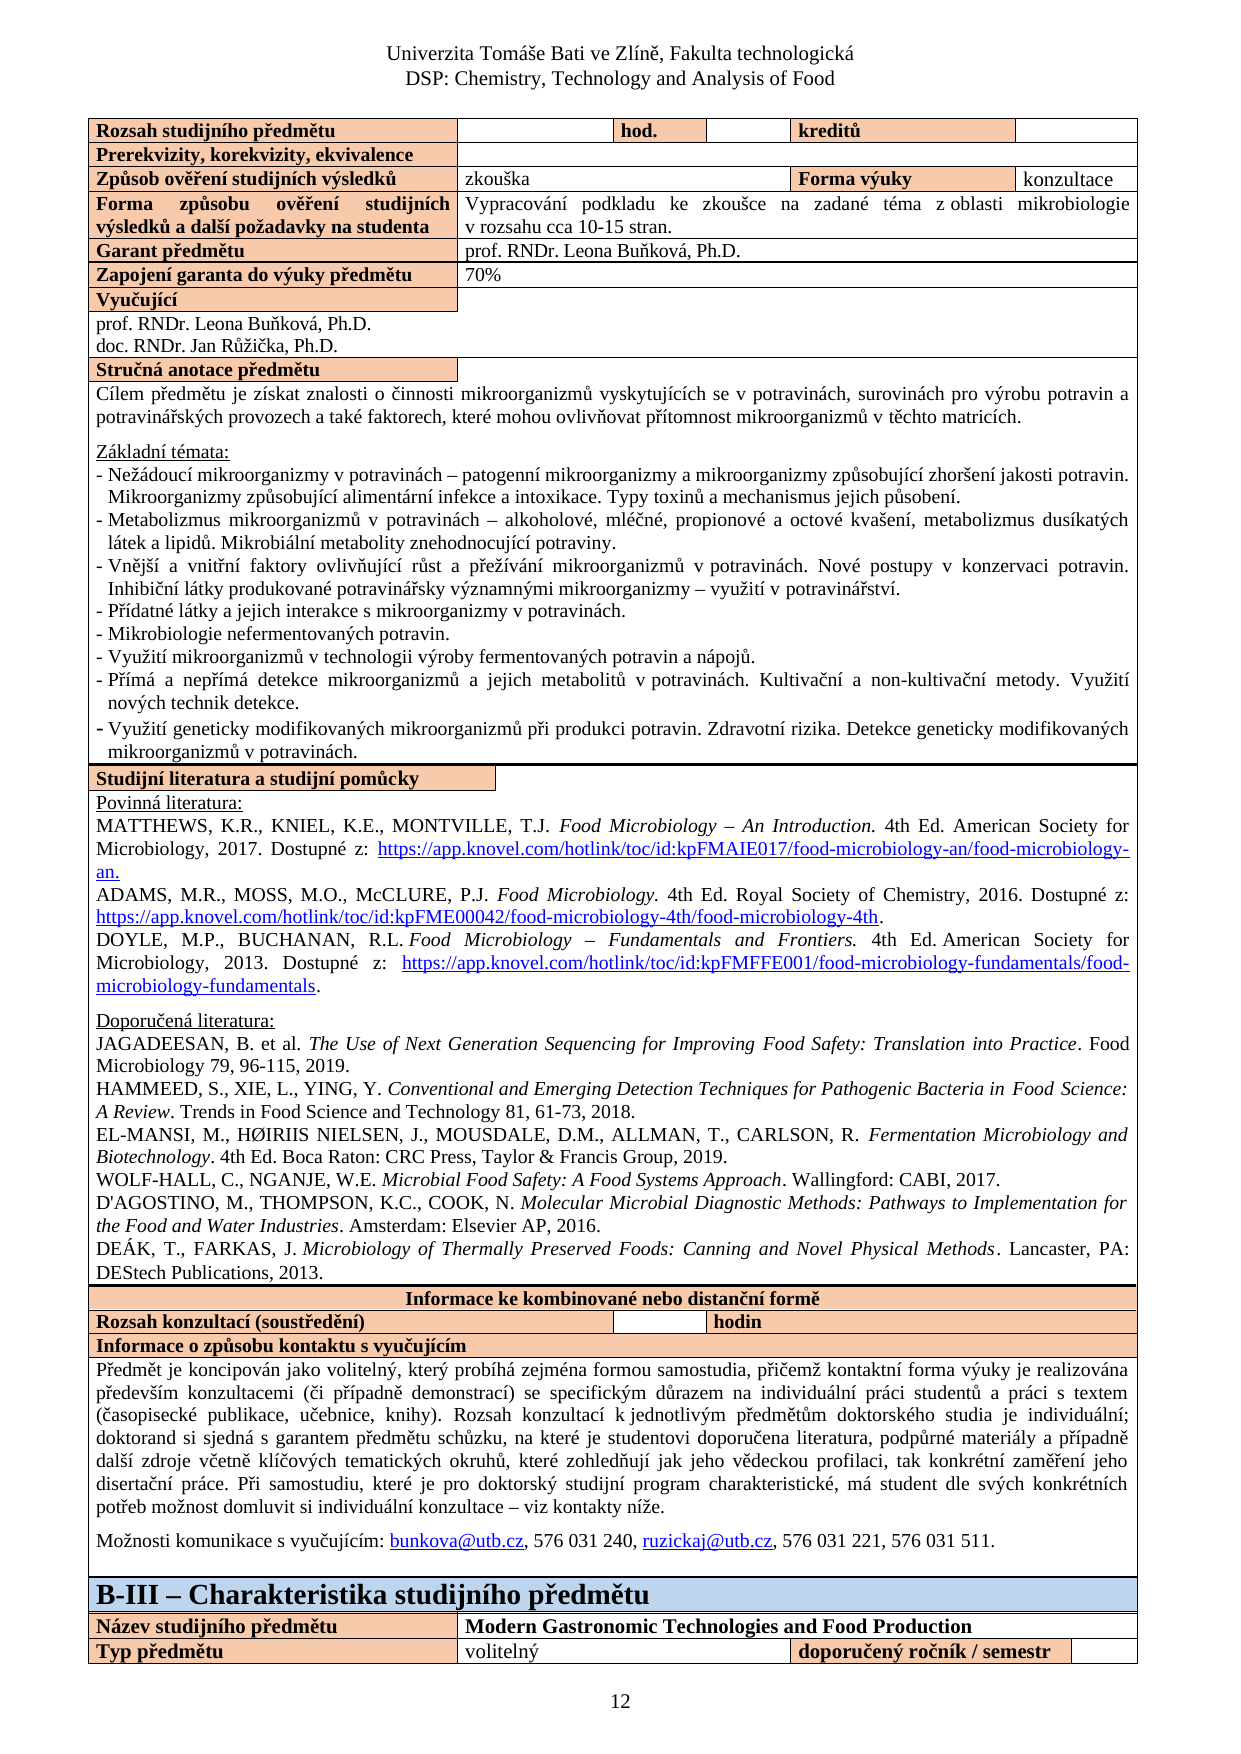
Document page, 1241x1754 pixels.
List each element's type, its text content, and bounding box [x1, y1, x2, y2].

table_cell prof. RNDr. Leona Buňková, Ph.D. [458, 239, 1137, 261]
table_cell Zapojení garanta do výuky předmětu [89, 263, 457, 287]
table_cell Cílem předmětu je získat znalosti o činnosti mikroorganizmů vyskytujících se v potravinách, surovinách pro výrobu potravin a potravinářských provozech a také faktorech, které mohou ovlivňovat přítomnost mikroorganizmů v těchto matricích. Základní témata: Nežádoucí mikroorganizmy v potravinách – patogenní mikroorganizmy a mikroorganizmy způsobující zhoršení jakosti potravin. Mikroorganizmy způsobující alimentární infekce a intoxikace. Typy toxinů a mechanismus jejich působení. Metabolizmus mikroorganizmů v potravinách – alkoholové, mléčné, propionové a octové kvašení, metabolizmus dusíkatých látek a lipidů. Mikrobiální metabolity znehodnocující potraviny. Vnější a vnitřní faktory ovlivňující růst a přežívání mikroorganizmů v potravinách. Nové postupy v konzervaci potravin. Inhibiční látky produkované potravinářsky významnými mikroorganizmy – využití v potravinářství. Přídatné látky a jejich interakce s mikroorganizmy v potravinách. Mikrobiologie nefermentovaných potravin. Využití mikroorganizmů v technologii výroby fermentovaných potravin a nápojů. Přímá a nepřímá detekce mikroorganizmů a jejich metabolitů v potravinách. Kultivační a non-kultivační metody. Využití nových technik detekce. Využití geneticky modifikovaných mikroorganizmů při produkci potravin. Zdravotní rizika. Detekce geneticky modifikovaných mikroorganizmů v potravinách. [89, 381, 1137, 763]
table_cell [1016, 119, 1137, 142]
table_cell Forma výuky [791, 167, 1015, 191]
table_cell Forma způsobu ověření studijních výsledků a další požadavky na studenta [89, 192, 457, 238]
table_cell [458, 119, 613, 142]
table_cell Název studijního předmětu [89, 1614, 457, 1638]
table_cell Rozsah konzultací (soustředění) [89, 1311, 613, 1333]
table_cell B-III – Charakteristika studijního předmětu [89, 1578, 1137, 1611]
table_cell [707, 119, 790, 142]
table_cell Vyučující [89, 288, 457, 311]
table_cell [1072, 1639, 1137, 1663]
table_cell 70% [458, 263, 1137, 287]
table_cell doporučený ročník / semestr [791, 1639, 1071, 1663]
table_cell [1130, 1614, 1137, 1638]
table_cell Povinná literatura: MATTHEWS, K.R., KNIEL, K.E., MONTVILLE, T.J. Food Microbiology – An Introduction. 4th Ed. American Society for Microbiology, 2017. Dostupné z: https://app.knovel.com/hotlink/toc/id:kpFMAIE017/food-microbiology-an/food-microbiology-an. ADAMS, M.R., MOSS, M.O., McClure, P.J. Food Microbiology. 4th Ed. Royal Society of Chemistry, 2016. Dostupné z: https://app.knovel.com/hotlink/toc/id:kpFME00042/food-microbiology-4th/food-microbiology-4th. DOYLE, M.P., BUCHANan, R.L. Food Microbiology – Fundamentals and Frontiers. 4th Ed. American Society for Microbiology, 2013. Dostupné z: https://app.knovel.com/hotlink/toc/id:kpFMFFE001/food-microbiology-fundamentals/food-microbiology-fundamentals. Doporučená literatura: JAGADEESAN, B. et al. The Use of Next Generation Sequencing for Improving Food Safety: Translation into Practice. Food Microbiology 79, 96-115, 2019. HAMMEED, S., XIE, L., YING, Y. Conventional and Emerging Detection Techniques for Pathogenic Bacteria in Food Science: A Review. Trends in Food Science and Technology 81, 61-73, 2018. EL-MANSI, M., HØIRIIS NIELSEN, J., MOUSDALE, D.M., ALLMAN, T., CARLSON, R. Fermentation Microbiology and Biotechnology. 4th Ed. Boca Raton: CRC Press, Taylor & Francis Group, 2019. WOLF-HALL, C., NGANJE, W.E. Microbial Food Safety: A Food Systems Approach. Wallingford: CABI, 2017. D'AGOSTINO, M., THOMPSON, K.C., COOK, N. Molecular Microbial Diagnostic Methods: Pathways to Implementation for the Food and Water Industries. Amsterdam: Elsevier AP, 2016. DEÁK, T., FARKAS, J. Microbiology of Thermally Preserved Foods: Canning and Novel Physical Methods. Lancaster, PA: DEStech Publications, 2013. [89, 790, 1137, 1284]
table_cell Studijní literatura a studijní pomůcky [89, 766, 495, 790]
table_cell Způsob ověření studijních výsledků [89, 167, 457, 191]
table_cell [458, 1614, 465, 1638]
table_cell kreditů [791, 119, 1015, 142]
table_cell Stručná anotace předmětu [89, 358, 457, 381]
table_cell Garant předmětu [89, 239, 457, 261]
table_cell hodin [707, 1310, 1137, 1333]
table_cell [614, 1311, 706, 1333]
table_cell [496, 766, 1137, 790]
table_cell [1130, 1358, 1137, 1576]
table_cell Typ předmětu [89, 1639, 457, 1663]
table_cell hod. [614, 119, 706, 142]
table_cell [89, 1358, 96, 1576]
table_cell [458, 288, 1137, 311]
table_cell Informace o způsobu kontaktu s vyučujícím [89, 1334, 1137, 1357]
table_cell [458, 143, 1137, 166]
table_cell Rozsah studijního předmětu [89, 119, 457, 142]
table_cell volitelný [458, 1639, 790, 1663]
table_cell Vypracování podkladu ke zkoušce na zadané téma z oblasti mikrobiologie v rozsahu cca 10-15 stran. [458, 192, 1137, 238]
table_cell zkouška [458, 167, 790, 191]
table_cell prof. RNDr. Leona Buňková, Ph.D. doc. RNDr. Jan Růžička, Ph.D. [89, 311, 1137, 357]
table_cell konzultace [1016, 167, 1137, 191]
table_cell Informace ke kombinované nebo distanční formě [89, 1284, 1137, 1309]
table_cell Prerekvizity, korekvizity, ekvivalence [89, 143, 457, 166]
table_cell [458, 358, 1137, 381]
